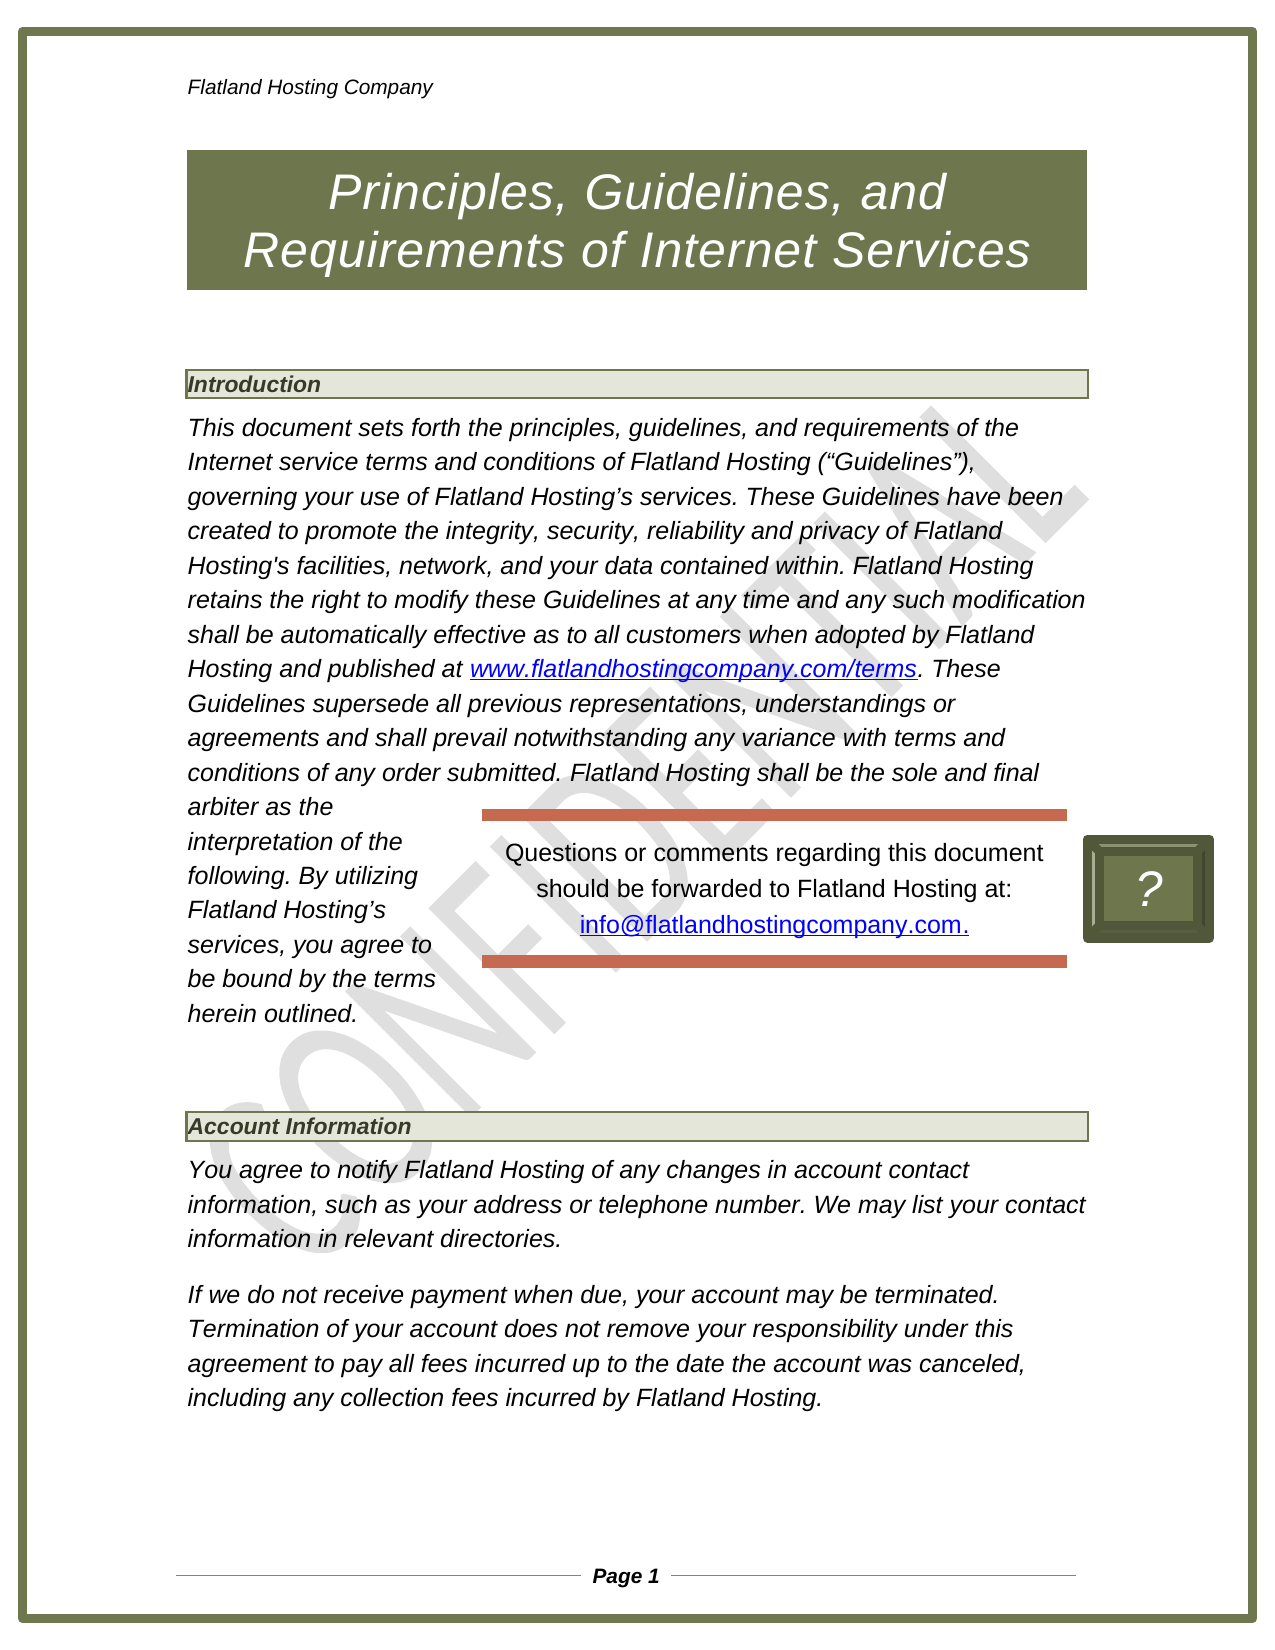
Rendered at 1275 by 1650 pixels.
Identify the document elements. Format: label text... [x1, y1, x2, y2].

text You agree to notify Flatland Hosting of any changes in account contact information, such as your address or telephone number. We may list your contact information in relevant directories. [187, 1155, 1087, 1253]
text This document sets forth the principles, guidelines, and requirements of the Internet service terms and conditions of Flatland Hosting (“Guidelines”), governing your use of Flatland Hosting’s services. These Guidelines have been created to promote the integrity, security, reliability and privacy of Flatland Hosting's facilities, network, and your data contained within. Flatland Hosting retains the right to modify these Guidelines at any time and any such modification shall be automatically effective as to all customers when adopted by Flatland Hosting and published at www.flatlandhostingcompany.com/terms. These Guidelines supersede all previous representations, understandings or agreements and shall prevail notwithstanding any variance with terms and conditions of any order submitted. Flatland Hosting shall be the sole and final arbiter as the interpretation of the following. By utilizing Flatland Hosting’s services, you agree to be bound by the terms herein outlined. [187, 413, 1087, 1056]
subtitle Account Information [188, 1113, 1087, 1140]
title Principles, Guidelines, and Requirements of Internet Services [187, 151, 1087, 290]
text If we do not receive payment when due, your account may be terminated. Termination of your account does not remove your responsibility under this agreement to pay all fees incurred up to the date the account was canceled, including any collection fees incurred by Flatland Hosting. [187, 1279, 1087, 1412]
subtitle Introduction [188, 371, 1087, 397]
